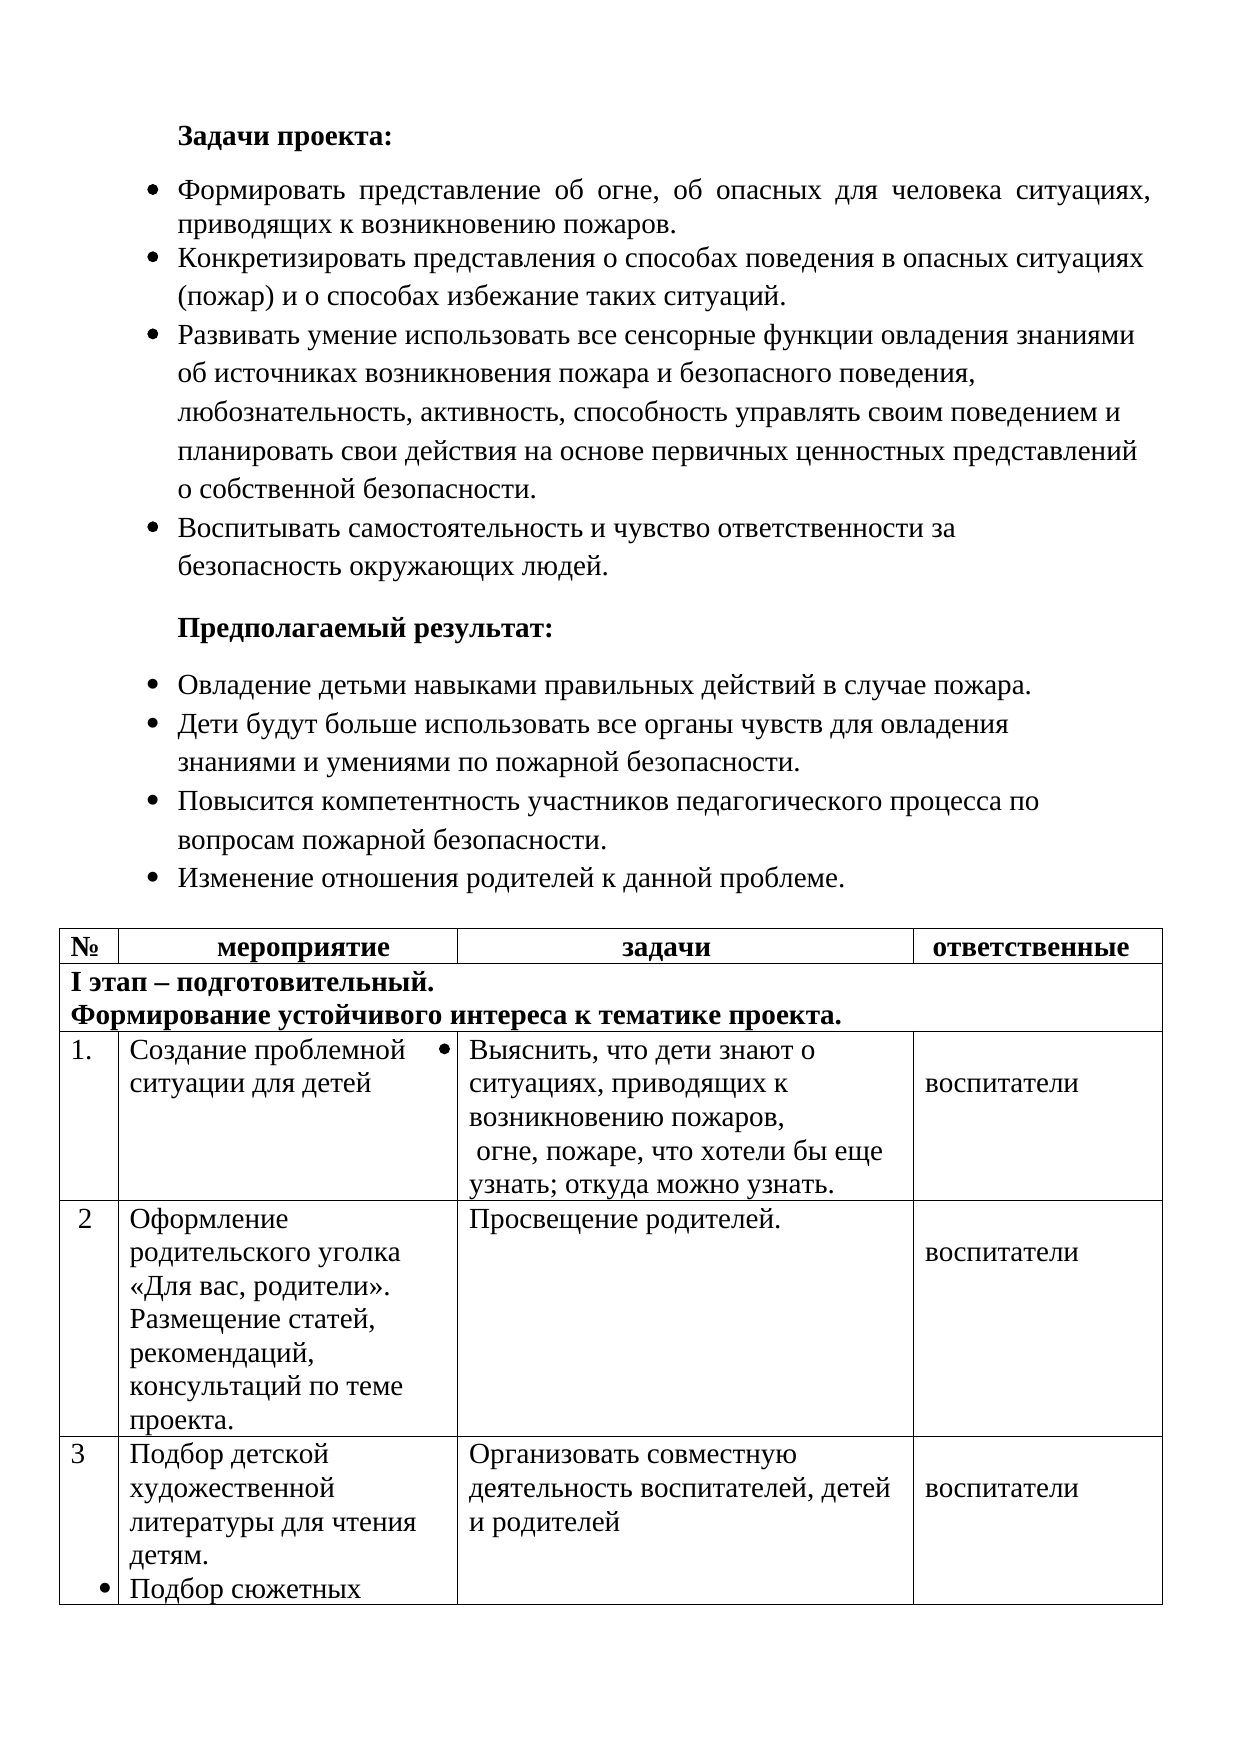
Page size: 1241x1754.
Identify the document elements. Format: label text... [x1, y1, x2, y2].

list Воспитывать самостоятельность и чувство ответственности за [148, 510, 1152, 543]
list Развивать умение использовать все сенсорные функции овладения знаниями об источниках возникновения пожара и безопасного поведения, любознательность, активность, способность управлять своим поведением и планировать свои действия на основе первичных ценностных представлений о собственной безопасности. [148, 317, 1152, 505]
text Предполагаемый результат: [177, 610, 1152, 644]
table_header № [60, 929, 118, 963]
list Изменение отношения родителей к данной проблеме. [148, 860, 1152, 894]
table_cell 2 [60, 1201, 118, 1436]
table_cell 3 [60, 1437, 118, 1604]
list знаниями и умениями по пожарной безопасности. [177, 744, 1152, 778]
table_cell 1. [60, 1032, 118, 1200]
list безопасность окружающих людей. [177, 548, 1152, 582]
table_header задачи [458, 929, 913, 963]
list Дети будут больше использовать все органы чувств для овладения [148, 706, 1152, 739]
table_cell I этап – подготовительный. Формирование устойчивого интереса к тематике проекта. [60, 964, 1162, 1031]
table_cell воспитатели [914, 1201, 1162, 1436]
list Формировать представление об огне, об опасных для человека ситуациях, приводящих к возникновению пожаров. [148, 172, 1152, 240]
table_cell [458, 1437, 913, 1604]
list Овладение детьми навыками правильных действий в случае пожара. [148, 667, 1152, 701]
list Повысится компетентность участников педагогического процесса по вопросам пожарной безопасности. [148, 783, 1152, 855]
table_cell воспитатели [914, 1032, 1162, 1200]
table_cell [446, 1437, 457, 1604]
table_cell воспитатели [914, 1437, 1162, 1604]
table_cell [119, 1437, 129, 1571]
list Конкретизировать представления о способах поведения в опасных ситуациях (пожар) и о способах избежание таких ситуаций. [148, 240, 1152, 312]
text Задачи проекта: [177, 118, 1152, 152]
table_cell Просвещение родителей. [458, 1201, 913, 1436]
table_cell Выяснить, что дети знают о ситуациях, приводящих к возникновению пожаров, огне, пожаре, что хотели бы еще узнать; откуда можно узнать. [458, 1032, 913, 1200]
table_header ответственные [914, 929, 1162, 963]
table_cell Оформление родительского уголка «Для вас, родители». Размещение статей, рекомендаций, консультаций по теме проекта. [119, 1201, 457, 1436]
table_cell Создание проблемной ситуации для детей [119, 1032, 457, 1200]
table_header мероприятие [119, 929, 457, 963]
